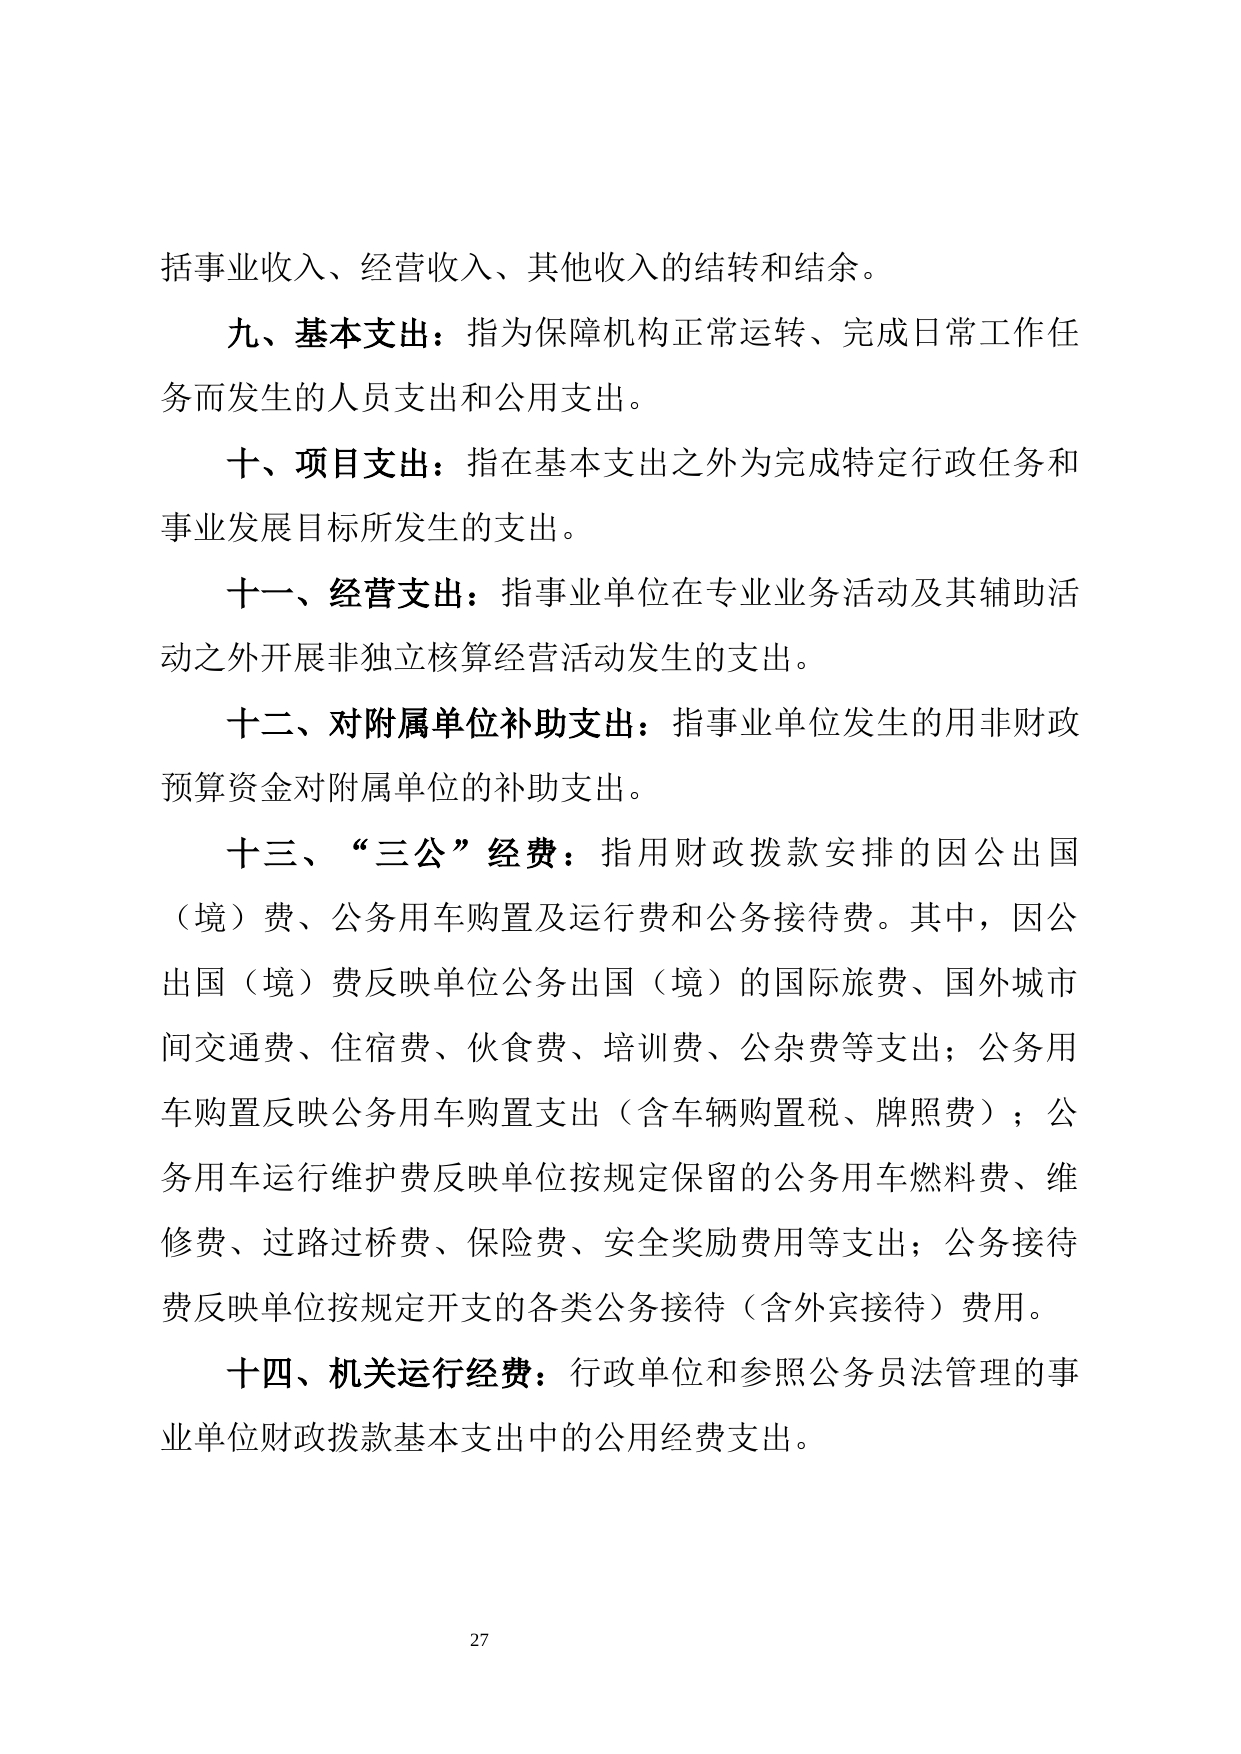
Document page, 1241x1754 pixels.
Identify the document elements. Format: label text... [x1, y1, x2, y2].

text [159, 233, 1081, 298]
text 十三、“三公”经费：指用财政拨款安排的因公出国（境）费、公务用车购置及运行费和公务接待费。其中，因公出国（境）费反映单位公务出国（境）的国际旅费、国外城市间交通费、住宿费、伙食费、培训费、公杂费等支出；公务用车购置反映公务用车购置支出（含车辆购置税、牌照费）；公务用车运行维护费反映单位按规定保留的公务用车燃料费、维修费、过路过桥费、保险费、安全奖励费用等支出；公务接待费反映单位按规定开支的各类公务接待（含外宾接待）费用。 [159, 818, 1081, 1338]
text 十四、机关运行经费：行政单位和参照公务员法管理的事业单位财政拨款基本支出中的公用经费支出。 [159, 1338, 1081, 1468]
text 九、基本支出：指为保障机构正常运转、完成日常工作任务而发生的人员支出和公用支出。 [159, 298, 1081, 428]
text 十一、经营支出：指事业单位在专业业务活动及其辅助活动之外开展非独立核算经营活动发生的支出。 [159, 558, 1081, 688]
text 十二、对附属单位补助支出：指事业单位发生的用非财政预算资金对附属单位的补助支出。 [159, 688, 1081, 818]
text 十、项目支出：指在基本支出之外为完成特定行政任务和事业发展目标所发生的支出。 [159, 428, 1081, 558]
